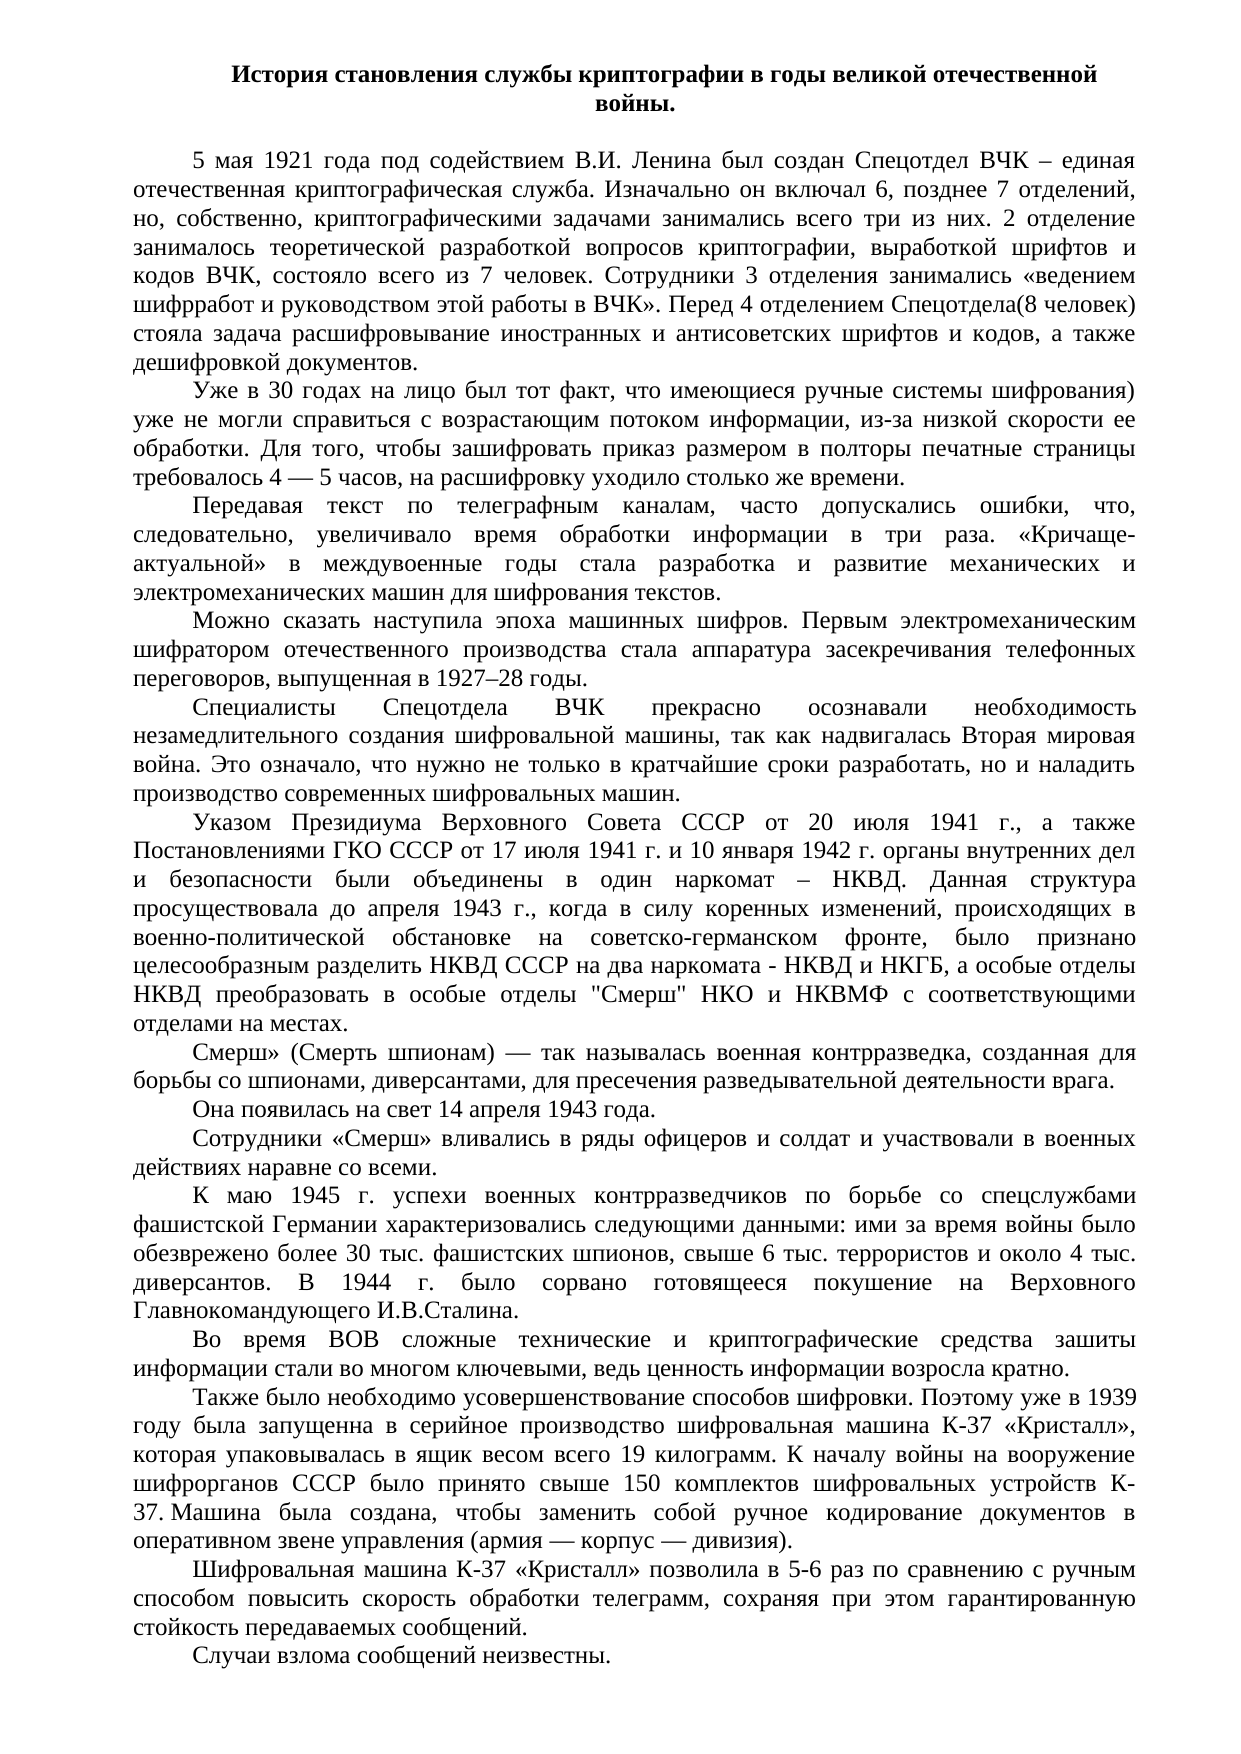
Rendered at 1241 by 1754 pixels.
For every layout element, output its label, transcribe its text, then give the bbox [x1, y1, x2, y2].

text Также было необходимо усовершенствование способов шифровки. Поэтому уже в 1939 году была запущенна в серийное производство шифровальная машина К-37 «Кристалл», которая упаковывалась в ящик весом всего 19 килограмм. К началу войны на вооружение шифрорганов СССР было принято свыше 150 комплектов шифровальных устройств К-37. Машина была создана, чтобы заменить собой ручное кодирование документов в оперативном звене управления (армия — корпус — дивизия). [133, 1382, 1137, 1554]
text Специалисты Спецотдела ВЧК прекрасно осознавали необходимость незамедлительного создания шифровальной машины, так как надвигалась Вторая мировая война. Это означало, что нужно не только в кратчайшие сроки разработать, но и наладить производство современных шифровальных машин. [133, 692, 1137, 807]
text Сотрудники «Смерш» вливались в ряды офицеров и солдат и участвовали в военных действиях наравне со всеми. [133, 1123, 1137, 1180]
text Передавая текст по телеграфным каналам, часто допускались ошибки, что, следовательно, увеличивало время обработки информации в три раза. «Кричаще-актуальной» в междувоенные годы стала разработка и развитие механических и электромеханических машин для шифрования текстов. [133, 490, 1137, 605]
text Можно сказать наступила эпоха машинных шифров. Первым электромеханическим шифратором отечественного производства стала аппаратура засекречивания телефонных переговоров, выпущенная в 1927–28 годы. [133, 605, 1137, 692]
text История становления службы криптографии в годы великой отечественной войны. [133, 59, 1137, 117]
text 5 мая 1921 года под содействием В.И. Ленина был создан Спецотдел ВЧК – единая отечественная криптографическая служба. Изначально он включал 6, позднее 7 отделений, но, собственно, криптографическими задачами занимались всего три из них. 2 отделение занималось теоретической разработкой вопросов криптографии, выработкой шрифтов и кодов ВЧК, состояло всего из 7 человек. Сотрудники 3 отделения занимались «ведением шифрработ и руководством этой работы в ВЧК». Перед 4 отделением Спецотдела(8 человек) стояла задача расшифровывание иностранных и антисоветских шрифтов и кодов, а также дешифровкой документов. [133, 145, 1137, 375]
text Случаи взлома сообщений неизвестны. [133, 1640, 1137, 1669]
text Уже в 30 годах на лицо был тот факт, что имеющиеся ручные системы шифрования) уже не могли справиться с возрастающим потоком информации, из-за низкой скорости ее обработки. Для того, чтобы зашифровать приказ размером в полторы печатные страницы требовалось 4 — 5 часов, на расшифровку уходило столько же времени. [133, 375, 1137, 490]
text Указом Президиума Верховного Совета СССР от 20 июля 1941 г., а также Постановлениями ГКО СССР от 17 июля 1941 г. и 10 января 1942 г. органы внутренних дел и безопасности были объединены в один наркомат – НКВД. Данная структура просуществовала до апреля 1943 г., когда в силу коренных изменений, происходящих в военно-политической обстановке на советско-германском фронте, было признано целесообразным разделить НКВД СССР на два наркомата - НКВД и НКГБ, а особые отделы НКВД преобразовать в особые отделы "Смерш" НКО и НКВМФ с соответствующими отделами на местах. [133, 807, 1137, 1037]
text Шифровальная машина К-37 «Кристалл» позволила в 5-6 раз по сравнению с ручным способом повысить скорость обработки телеграмм, сохраняя при этом гарантированную стойкость передаваемых сообщений. [133, 1554, 1137, 1640]
text Смерш» (Смерть шпионам) — так называлась военная контрразведка, созданная для борьбы со шпионами, диверсантами, для пресечения разведывательной деятельности врага. [133, 1037, 1137, 1094]
text Она появилась на свет 14 апреля 1943 года. [133, 1094, 1137, 1123]
text К маю 1945 г. успехи военных контрразведчиков по борьбе со спецслужбами фашистской Германии характеризовались следующими данными: ими за время войны было обезврежено более 30 тыс. фашистских шпионов, свыше 6 тыс. террористов и около 4 тыс. диверсантов. В 1944 г. было сорвано готовящееся покушение на Верховного Главнокомандующего И.В.Сталина. [133, 1180, 1137, 1324]
text Во время ВОВ сложные технические и криптографические средства зашиты информации стали во многом ключевыми, ведь ценность информации возросла кратно. [133, 1324, 1137, 1382]
